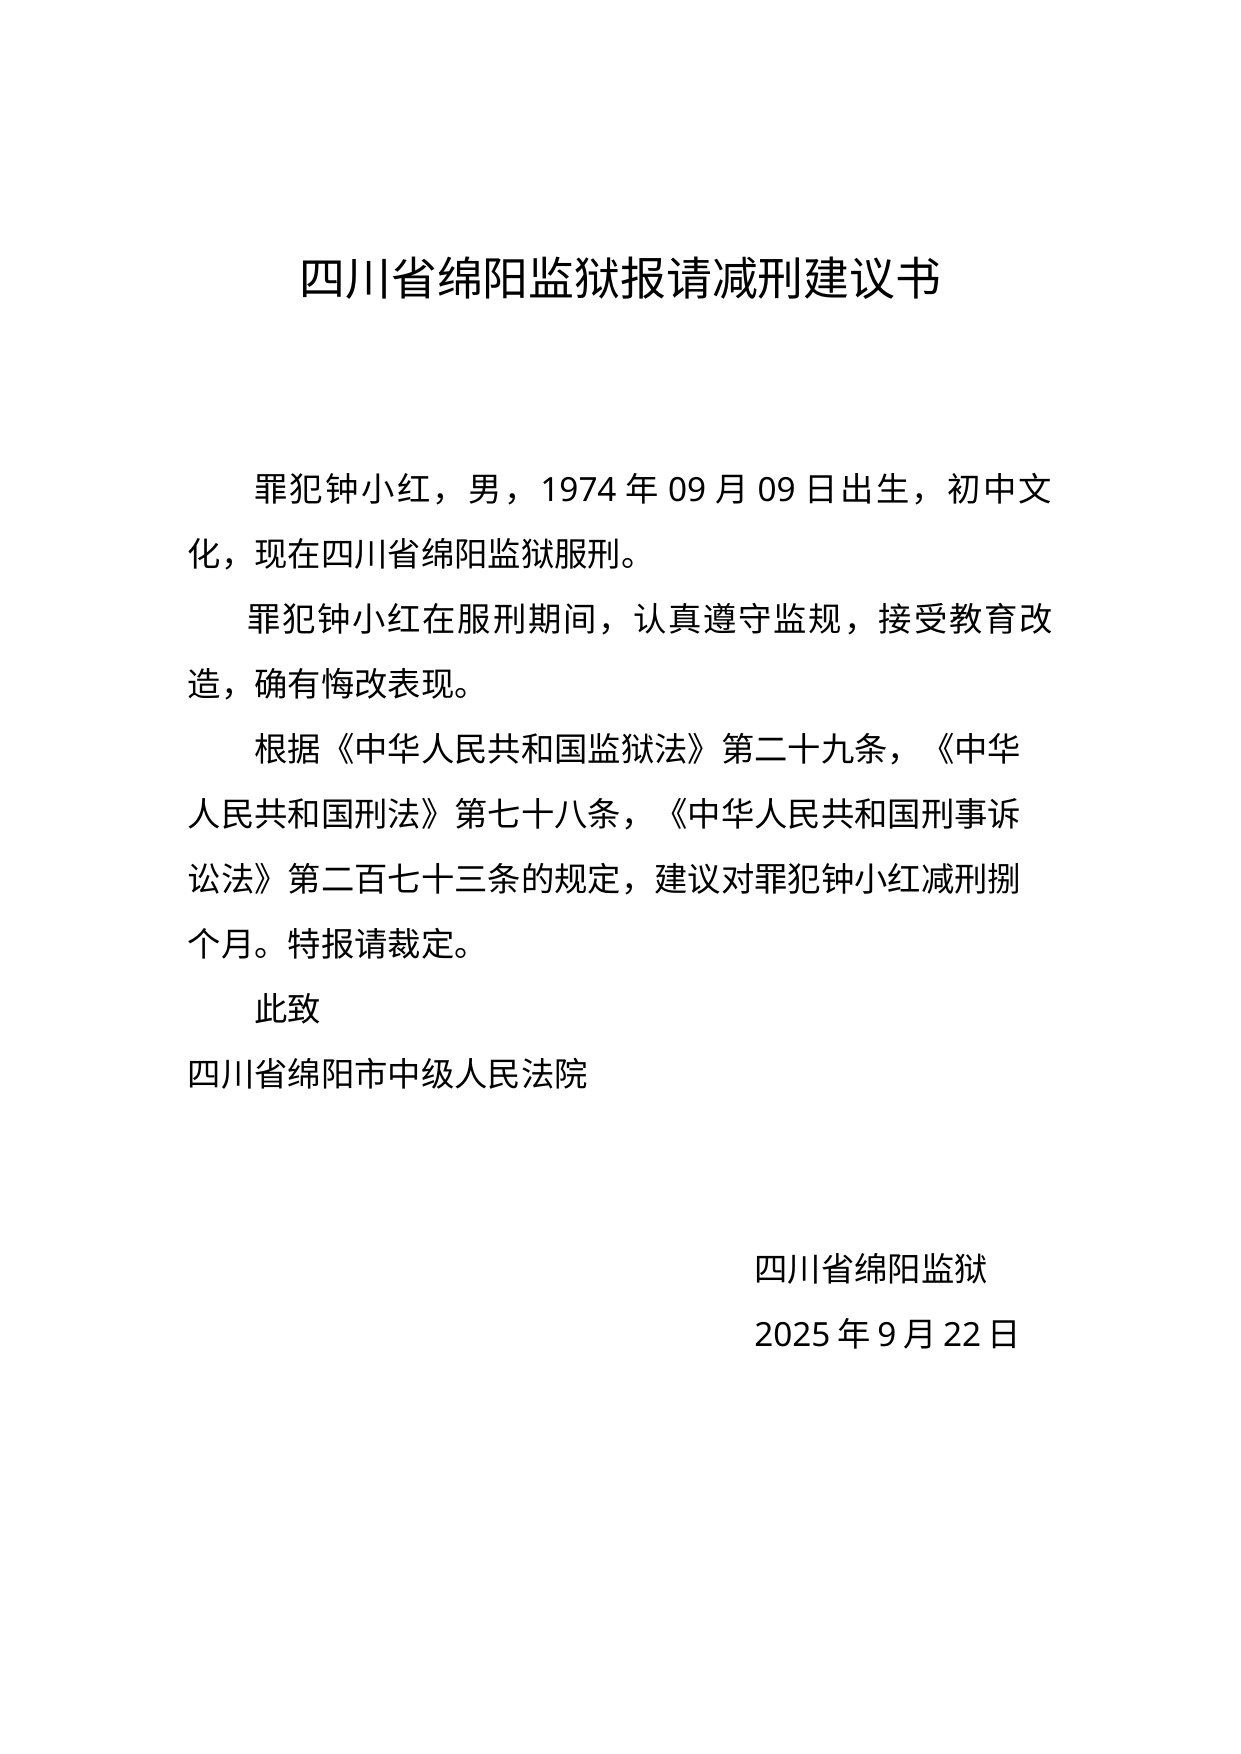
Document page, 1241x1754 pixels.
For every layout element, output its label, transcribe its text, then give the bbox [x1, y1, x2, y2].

text 四川省绵阳监狱 [187, 1234, 1053, 1299]
text 2025年9月22日 [187, 1299, 1036, 1364]
text 罪犯钟小红在服刑期间，认真遵守监规，接受教育改造，确有悔改表现。 [187, 584, 1053, 714]
text 根据《中华人民共和国监狱法》第二十九条，《中华人民共和国刑法》第七十八条，《中华人民共和国刑事诉讼法》第二百七十三条的规定，建议对罪犯钟小红减刑捌个月。特报请裁定。 [187, 714, 1053, 974]
text 四川省绵阳市中级人民法院 [187, 1039, 1053, 1104]
text 罪犯钟小红，男，1974年09月09日出生，初中文化，现在四川省绵阳监狱服刑。 [187, 454, 1053, 584]
text 四川省绵阳监狱报请减刑建议书 [187, 227, 1053, 324]
text 此致 [187, 974, 1053, 1039]
